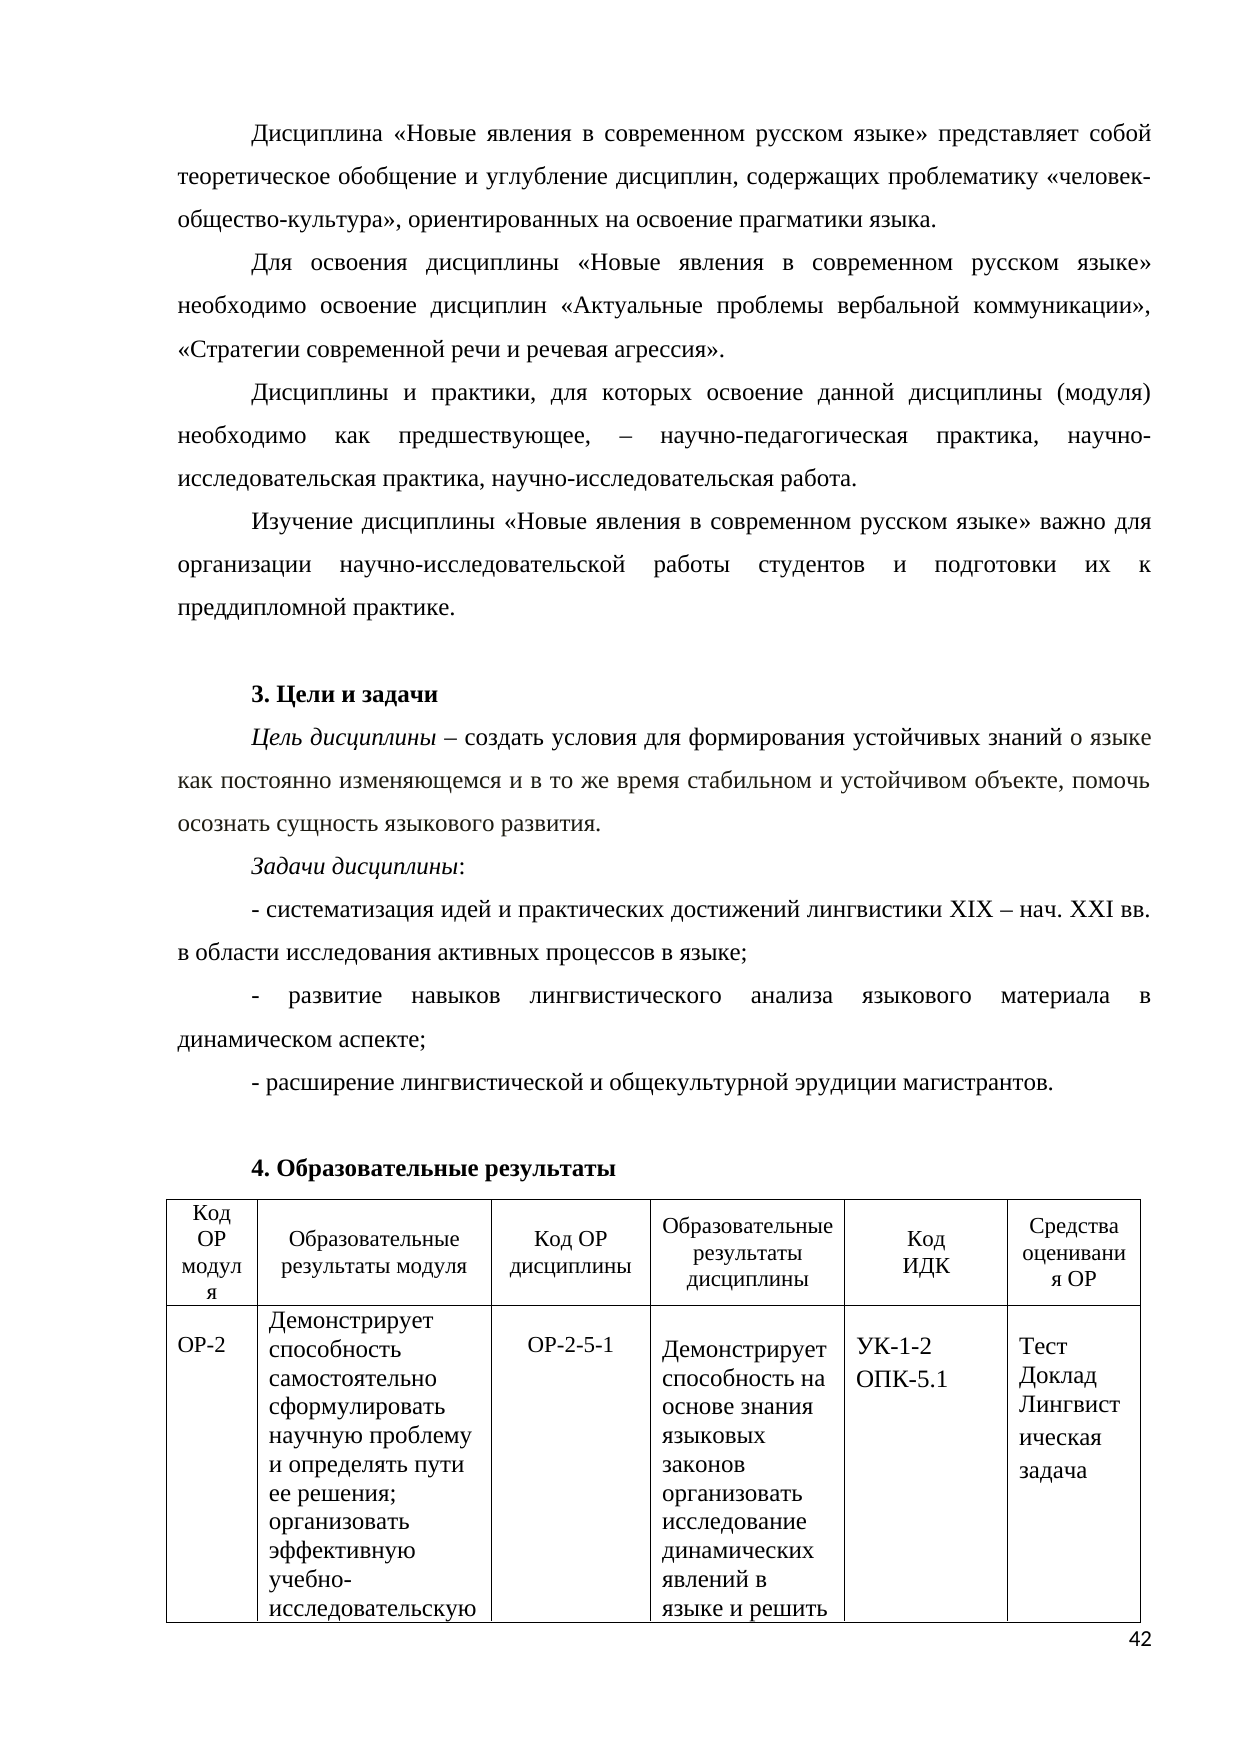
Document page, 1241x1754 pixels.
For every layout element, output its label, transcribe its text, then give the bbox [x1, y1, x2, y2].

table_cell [258, 1306, 491, 1621]
text Дисциплина «Новые явления в современном русском языке» представляет собой теоретическое обобщение и углубление дисциплин, содержащих проблематику «человек-общество-культура», ориентированных на освоение прагматики языка. [177, 118, 1152, 233]
text Изучение дисциплины «Новые явления в современном русском языке» важно для организации научно-исследовательской работы студентов и подготовки их к преддипломной практике. [177, 506, 1152, 621]
text Цель дисциплины – создать условия для формирования устойчивых знаний о языке как постоянно изменяющемся и в то же время стабильном и устойчивом объекте, помочь осознать сущность языкового развития. [177, 722, 1152, 837]
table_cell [651, 1306, 844, 1621]
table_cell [1008, 1306, 1140, 1621]
table_header Средства оценивания ОР [1008, 1200, 1140, 1304]
table_header Образовательные результаты дисциплины [651, 1200, 844, 1304]
text - расширение лингвистической и общекультурной эрудиции магистрантов. [177, 1067, 1152, 1096]
table_cell УК-1-2 ОПК-5.1 [845, 1306, 1007, 1621]
table_header Код ОР модуля [167, 1200, 257, 1304]
table_cell ОР-2 [167, 1306, 257, 1621]
text Дисциплины и практики, для которых освоение данной дисциплины (модуля) необходимо как предшествующее, – научно-педагогическая практика, научно-исследовательская практика, научно-исследовательская работа. [177, 377, 1152, 492]
text Задачи дисциплины: [177, 851, 1152, 880]
text - развитие навыков лингвистического анализа языкового материала в динамическом аспекте; [177, 981, 1152, 1052]
text - систематизация идей и практических достижений лингвистики XIX – нач. XXI вв. в области исследования активных процессов в языке; [177, 894, 1152, 966]
table_header Код ИДК [845, 1200, 1007, 1304]
text 4. Образовательные результаты [177, 1153, 1152, 1182]
table_header Образовательные результаты модуля [258, 1200, 491, 1304]
text 3. Цели и задачи [177, 679, 1152, 707]
table_header Код ОР дисциплины [492, 1200, 650, 1304]
table_cell ОР-2-5-1 [492, 1306, 650, 1621]
text Для освоения дисциплины «Новые явления в современном русском языке» необходимо освоение дисциплин «Актуальные проблемы вербальной коммуникации», «Стратегии современной речи и речевая агрессия». [177, 247, 1152, 362]
